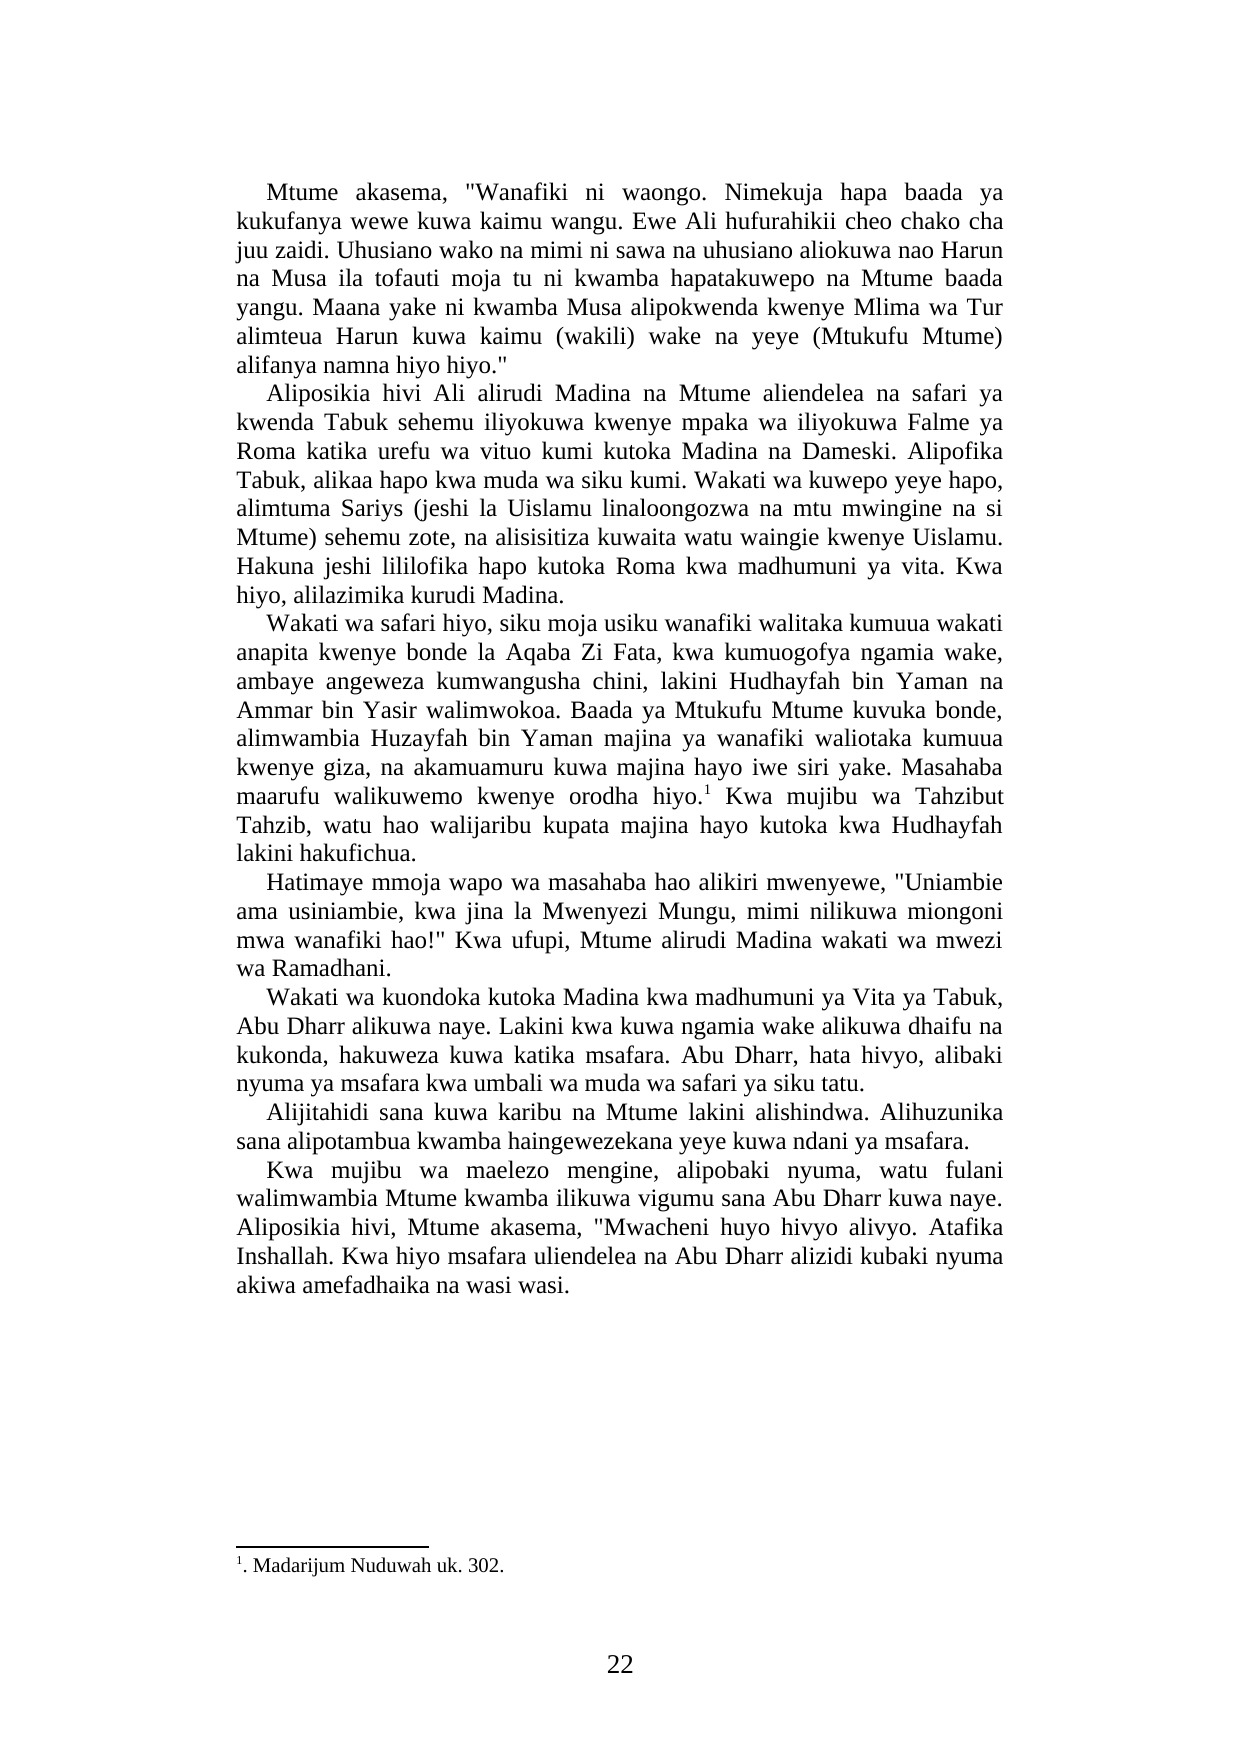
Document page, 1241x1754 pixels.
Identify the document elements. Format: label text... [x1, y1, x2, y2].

text Hatimaye mmoja wapo wa masahaba hao alikiri mwenyewe, "Uniambie ama usiniambie, kwa jina la Mwenyezi Mungu, mimi nilikuwa miongoni mwa wanafiki hao!" Kwa ufupi, Mtume alirudi Madina wakati wa mwezi wa Ramadhani. [236, 867, 1004, 982]
text Mtume akasema, "Wanafiki ni waongo. Nimekuja hapa baada ya kukufanya wewe kuwa kaimu wangu. Ewe Ali hufurahikii cheo chako cha juu zaidi. Uhusiano wako na mimi ni sawa na uhusiano aliokuwa nao Harun na Musa ila tofauti moja tu ni kwamba hapatakuwepo na Mtume baada yangu. Maana yake ni kwamba Musa alipokwenda kwenye Mlima wa Tur alimteua Harun kuwa kaimu (wakili) wake na yeye (Mtukufu Mtume) alifanya namna hiyo hiyo." [236, 177, 1004, 378]
text Aliposikia hivi Ali alirudi Madina na Mtume aliendelea na safari ya kwenda Tabuk sehemu iliyokuwa kwenye mpaka wa iliyokuwa Falme ya Roma katika urefu wa vituo kumi kutoka Madina na Dameski. Alipofika Tabuk, alikaa hapo kwa muda wa siku kumi. Wakati wa kuwepo yeye hapo, alimtuma Sariys (jeshi la Uislamu linaloongozwa na mtu mwingine na si Mtume) sehemu zote, na alisisitiza kuwaita watu waingie kwenye Uislamu. Hakuna jeshi lililofika hapo kutoka Roma kwa madhumuni ya vita. Kwa hiyo, alilazimika kurudi Madina. [236, 378, 1004, 608]
text Wakati wa kuondoka kutoka Madina kwa madhumuni ya Vita ya Tabuk, Abu Dharr alikuwa naye. Lakini kwa kuwa ngamia wake alikuwa dhaifu na kukonda, hakuweza kuwa katika msafara. Abu Dharr, hata hivyo, alibaki nyuma ya msafara kwa umbali wa muda wa safari ya siku tatu. [236, 982, 1004, 1097]
text Wakati wa safari hiyo, siku moja usiku wanafiki walitaka kumuua wakati anapita kwenye bonde la Aqaba Zi Fata, kwa kumuogofya ngamia wake, ambaye angeweza kumwangusha chini, lakini Hudhayfah bin Yaman na Ammar bin Yasir walimwokoa. Baada ya Mtukufu Mtume kuvuka bonde, alimwambia Huzayfah bin Yaman majina ya wanafiki waliotaka kumuua kwenye giza, na akamuamuru kuwa majina hayo iwe siri yake. Masahaba maarufu walikuwemo kwenye orodha hiyo. Kwa mujibu wa Tahzibut Tahzib, watu hao walijaribu kupata majina hayo kutoka kwa Hudhayfah lakini hakufichua. [236, 608, 1004, 867]
text Kwa mujibu wa maelezo mengine, alipobaki nyuma, watu fulani walimwambia Mtume kwamba ilikuwa vigumu sana Abu Dharr kuwa naye. Aliposikia hivi, Mtume akasema, "Mwacheni huyo hivyo alivyo. Atafika Inshallah. Kwa hiyo msafara uliendelea na Abu Dharr alizidi kubaki nyuma akiwa amefadhaika na wasi wasi. [236, 1155, 1004, 1298]
text Alijitahidi sana kuwa karibu na Mtume lakini alishindwa. Alihuzunika sana alipotambua kwamba haingewezekana yeye kuwa ndani ya msafara. [236, 1097, 1004, 1155]
